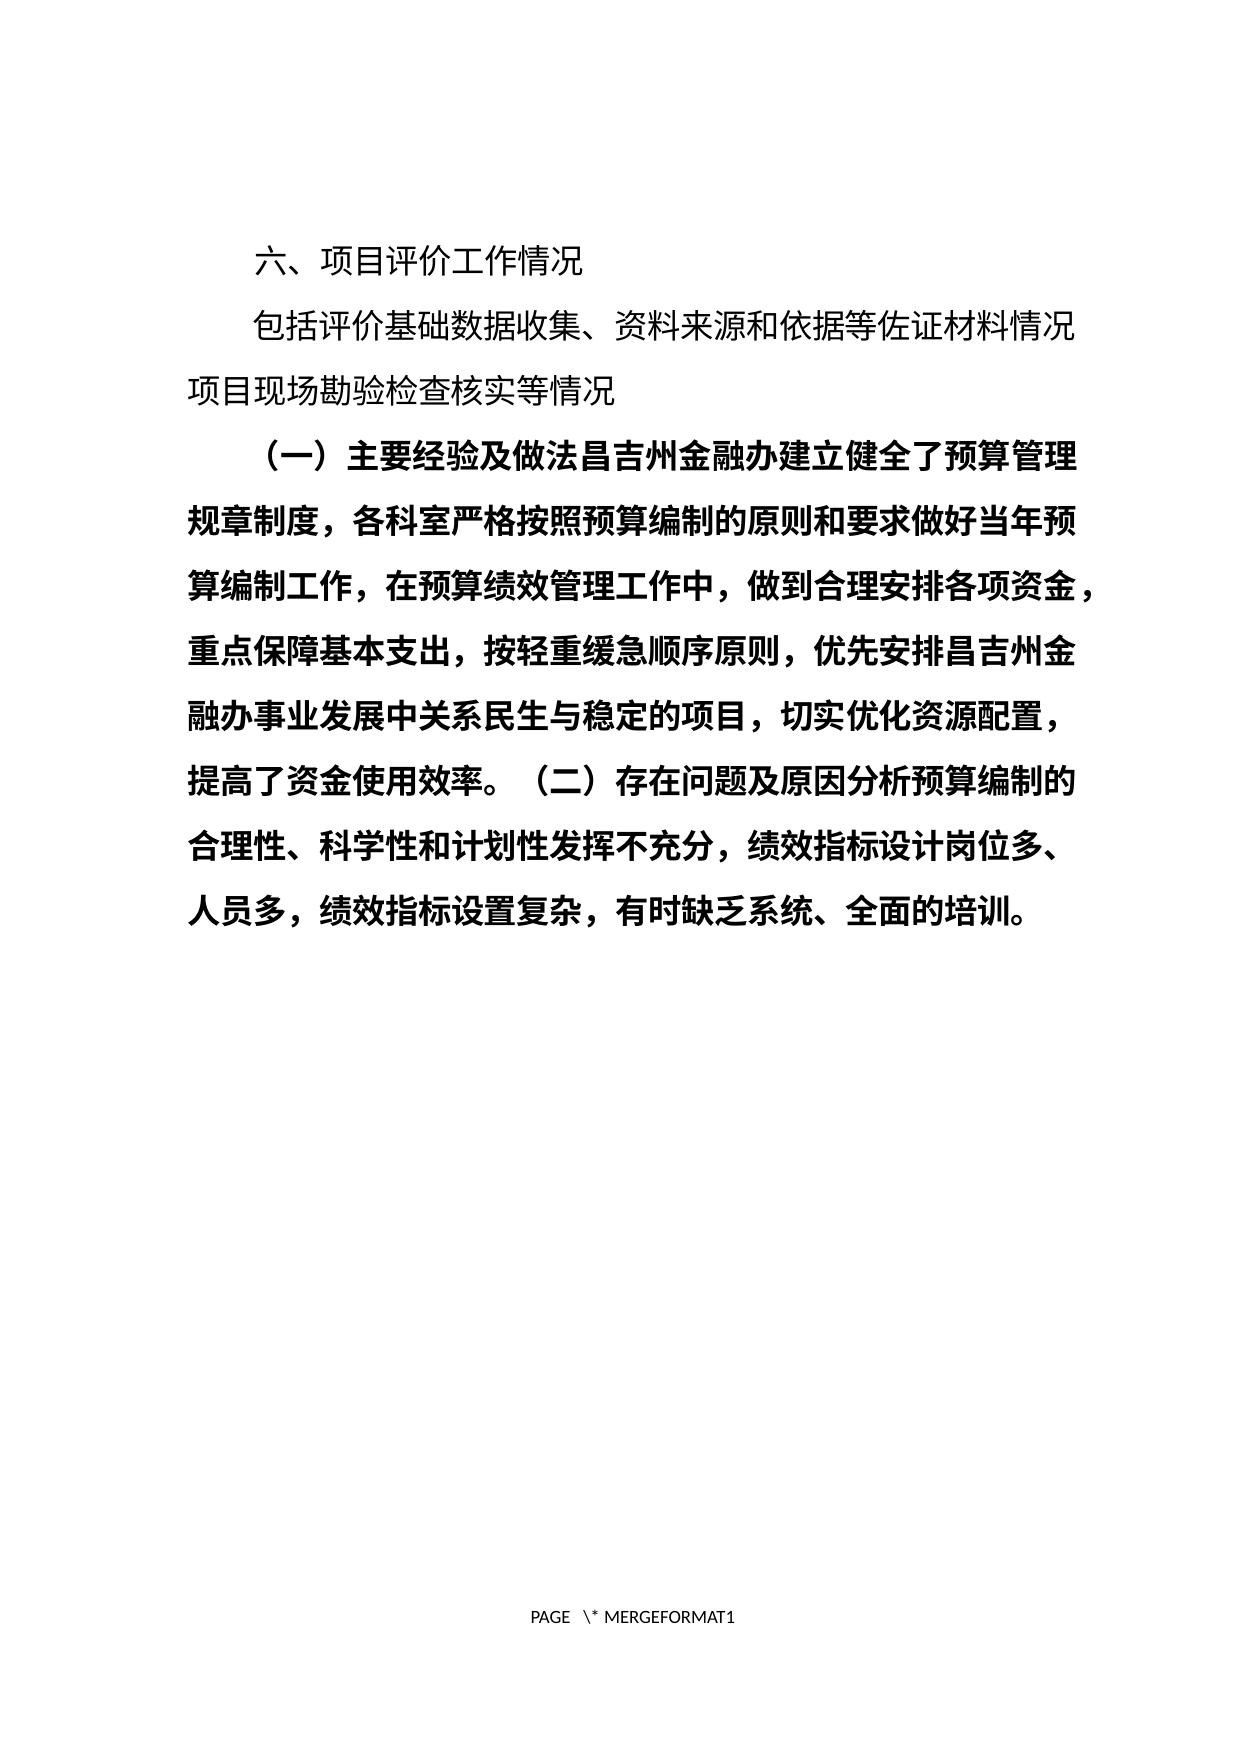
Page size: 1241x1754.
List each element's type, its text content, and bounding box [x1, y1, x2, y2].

text 六、项目评价工作情况 [187, 227, 1078, 292]
text （一）主要经验及做法昌吉州金融办建立健全了预算管理规章制度，各科室严格按照预算编制的原则和要求做好当年预算编制工作，在预算绩效管理工作中，做到合理安排各项资金，重点保障基本支出，按轻重缓急顺序原则，优先安排昌吉州金融办事业发展中关系民生与稳定的项目，切实优化资源配置，提高了资金使用效率。（二）存在问题及原因分析预算编制的合理性、科学性和计划性发挥不充分，绩效指标设计岗位多、人员多，绩效指标设置复杂，有时缺乏系统、全面的培训。 [187, 422, 1078, 942]
text 包括评价基础数据收集、资料来源和依据等佐证材料情况，项目现场勘验检查核实等情况 [187, 292, 1078, 422]
